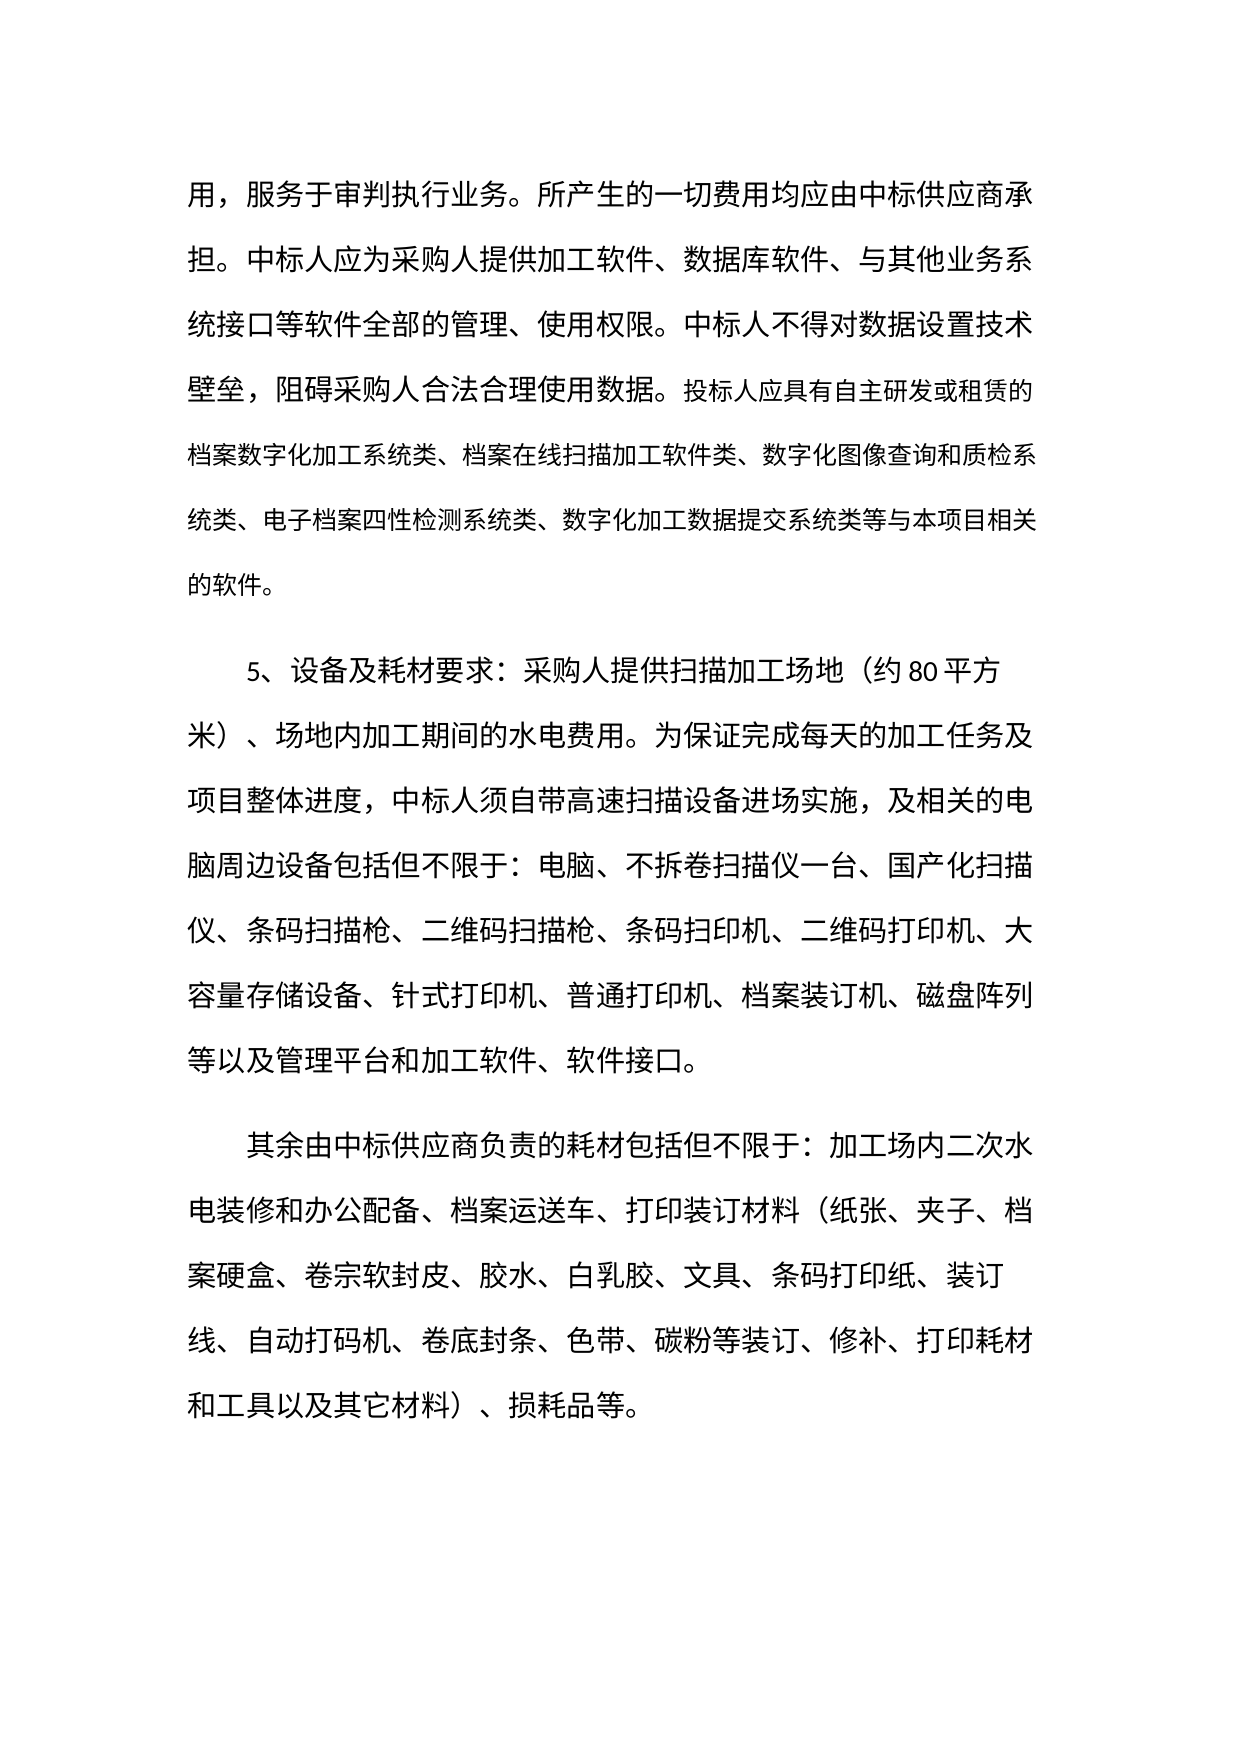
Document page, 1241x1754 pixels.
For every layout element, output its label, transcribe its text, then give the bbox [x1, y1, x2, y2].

text 5、设备及耗材要求：采购人提供扫描加工场地（约80平方米）、场地内加工期间的水电费用。为保证完成每天的加工任务及项目整体进度，中标人须自带高速扫描设备进场实施，及相关的电脑周边设备包括但不限于：电脑、不拆卷扫描仪一台、国产化扫描仪、条码扫描枪、二维码扫描枪、条码扫印机、二维码打印机、大容量存储设备、针式打印机、普通打印机、档案装订机、磁盘阵列等以及管理平台和加工软件、软件接口。 [187, 637, 1053, 1092]
text 其余由中标供应商负责的耗材包括但不限于：加工场内二次水电装修和办公配备、档案运送车、打印装订材料（纸张、夹子、档案硬盒、卷宗软封皮、胶水、白乳胶、文具、条码打印纸、装订线、自动打码机、卷底封条、色带、碳粉等装订、修补、打印耗材和工具以及其它材料）、损耗品等。 [187, 1113, 1053, 1438]
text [187, 162, 1053, 617]
